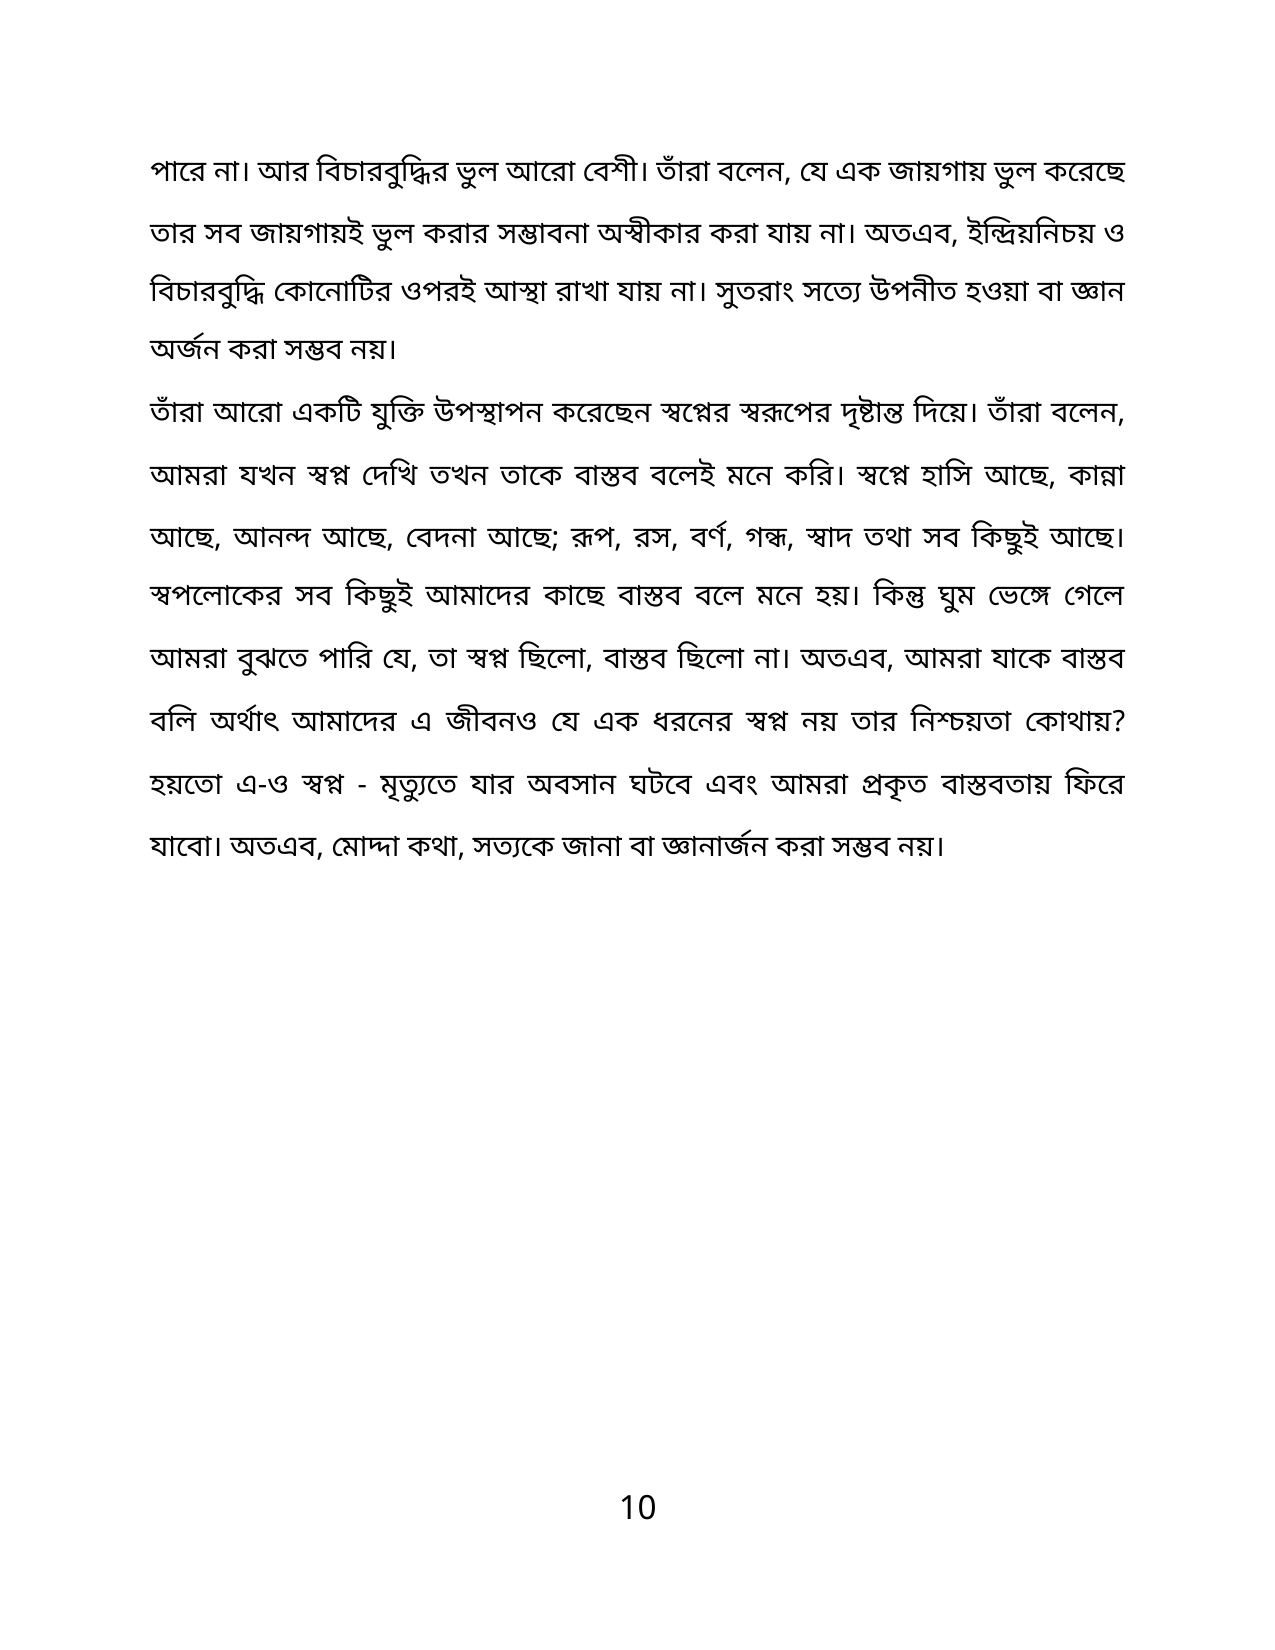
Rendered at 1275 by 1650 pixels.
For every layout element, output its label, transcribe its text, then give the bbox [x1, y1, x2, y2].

text তাঁরা আরো একটি যুক্তি উপস্থাপন করেছেন স্বপ্নের স্বরূপের দৃষ্টান্ত দিয়ে। তাঁরা বলেন, আমরা যখন স্বপ্ন দেখি তখন তাকে বাস্তব বলেই মনে করি। স্বপ্নে হাসি আছে, কান্না আছে, আনন্দ আছে, বেদনা আছে; রূপ, রস, বর্ণ, গন্ধ, স্বাদ তথা সব কিছুই আছে। স্বপলোকের সব কিছুই আমাদের কাছে বাস্তব বলে মনে হয়। কিন্তু ঘুম ভেঙ্গে গেলে আমরা বুঝতে পারি যে, তা স্বপ্ন ছিলো, বাস্তব ছিলো না। অতএব, আমরা যাকে বাস্তব বলি অর্থাৎ আমাদের এ জীবনও যে এক ধরনের স্বপ্ন নয় তার নিশ্চয়তা কোথায়? হয়তো এ-ও স্বপ্ন - মৃত্যুতে যার অবসান ঘটবে এবং আমরা প্রকৃত বাস্তবতায় ফিরে যাবো। অতএব, মোদ্দা কথা, সত্যকে জানা বা জ্ঞানার্জন করা সম্ভব নয়। [150, 391, 1125, 869]
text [150, 150, 1125, 372]
